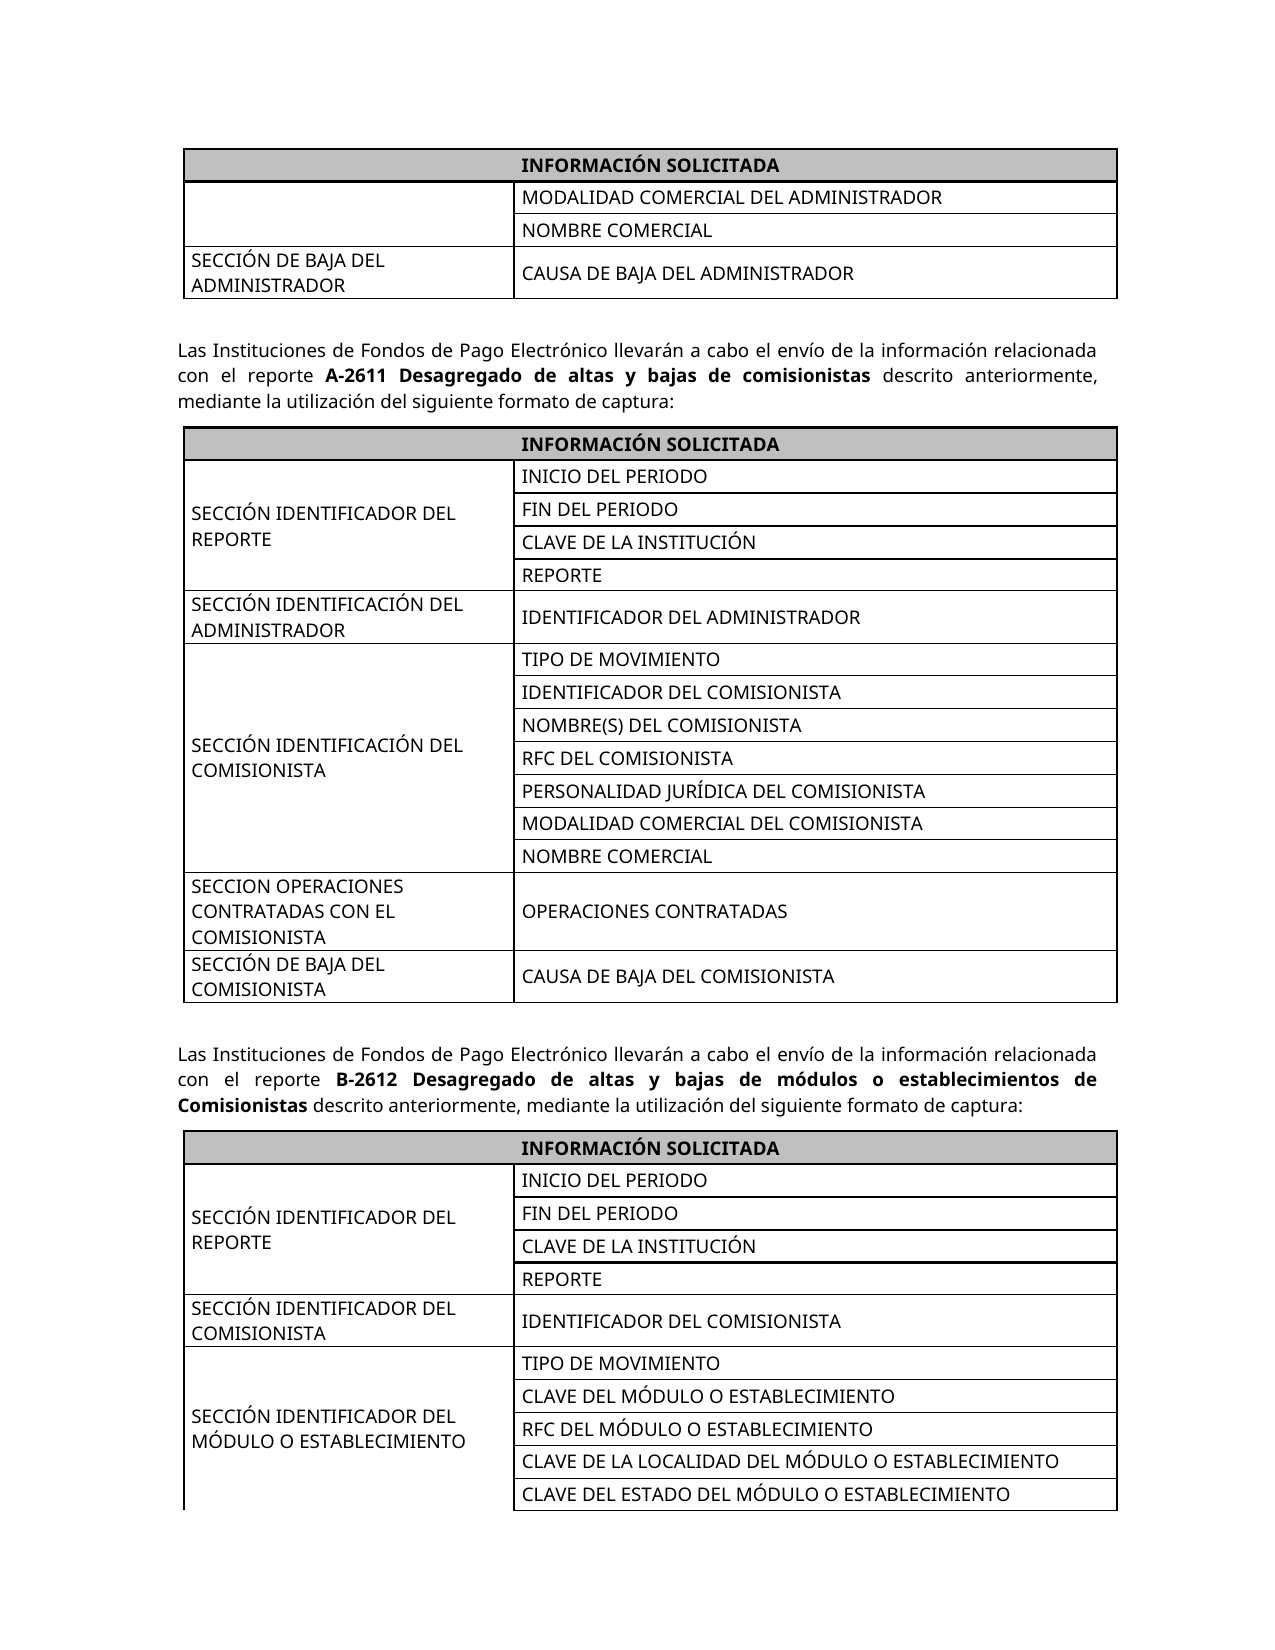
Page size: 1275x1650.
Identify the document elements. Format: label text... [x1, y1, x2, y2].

table_cell SECCIÓN IDENTIFICADOR DEL MÓDULO O ESTABLECIMIENTO [185, 1347, 513, 1510]
table_cell IDENTIFICADOR DEL COMISIONISTA [515, 676, 1116, 708]
table_cell REPORTE [515, 1264, 1116, 1294]
table_cell SECCIÓN IDENTIFICACIÓN DEL ADMINISTRADOR [185, 591, 513, 642]
table_cell CLAVE DE LA LOCALIDAD DEL MÓDULO O ESTABLECIMIENTO [515, 1446, 1116, 1477]
table_cell INICIO DEL PERIODO [515, 461, 1116, 492]
table_cell MODALIDAD COMERCIAL DEL COMISIONISTA [515, 808, 1116, 839]
table_cell IDENTIFICADOR DEL ADMINISTRADOR [515, 591, 1116, 642]
table_cell TIPO DE MOVIMIENTO [515, 1347, 1116, 1379]
table_cell FIN DEL PERIODO [515, 1198, 1116, 1228]
table_cell IDENTIFICADOR DEL COMISIONISTA [515, 1295, 1116, 1346]
table_cell SECCION OPERACIONES CONTRATADAS CON EL COMISIONISTA [185, 873, 513, 950]
table_cell CLAVE DE LA INSTITUCIÓN [515, 1231, 1116, 1261]
table_cell RFC DEL COMISIONISTA [515, 742, 1116, 774]
table_cell SECCIÓN IDENTIFICACIÓN DEL COMISIONISTA [185, 644, 513, 872]
table_cell MODALIDAD COMERCIAL DEL ADMINISTRADOR [515, 183, 1116, 213]
table_cell NOMBRE(S) DEL COMISIONISTA [515, 709, 1116, 741]
table_header INFORMACIÓN SOLICITADA [185, 429, 1116, 459]
table_cell RFC DEL MÓDULO O ESTABLECIMIENTO [515, 1413, 1116, 1445]
table_cell CLAVE DEL MÓDULO O ESTABLECIMIENTO [515, 1380, 1116, 1412]
table_cell NOMBRE COMERCIAL [515, 840, 1116, 872]
table_cell OPERACIONES CONTRATADAS [515, 873, 1116, 950]
table_cell CAUSA DE BAJA DEL COMISIONISTA [515, 951, 1116, 1002]
table_cell INICIO DEL PERIODO [515, 1165, 1116, 1196]
table_cell SECCIÓN IDENTIFICADOR DEL COMISIONISTA [185, 1295, 513, 1346]
table_cell TIPO DE MOVIMIENTO [515, 644, 1116, 675]
text Las Instituciones de Fondos de Pago Electrónico llevarán a cabo el envío de la información relacionada con el reporte A-2611 Desagregado de altas y bajas de comisionistas descrito anteriormente, mediante la utilización del siguiente formato de captura: [177, 337, 1098, 414]
table_header INFORMACIÓN SOLICITADA [185, 1132, 1116, 1163]
table_cell SECCIÓN IDENTIFICADOR DEL REPORTE [185, 461, 513, 590]
table_cell SECCIÓN IDENTIFICADOR DEL REPORTE [185, 1165, 513, 1294]
text Las Instituciones de Fondos de Pago Electrónico llevarán a cabo el envío de la información relacionada con el reporte B-2612 Desagregado de altas y bajas de módulos o establecimientos de Comisionistas descrito anteriormente, mediante la utilización del siguiente formato de captura: [177, 1041, 1098, 1118]
table_cell CLAVE DEL ESTADO DEL MÓDULO O ESTABLECIMIENTO [515, 1479, 1116, 1510]
table_cell FIN DEL PERIODO [515, 494, 1116, 525]
table_cell SECCIÓN DE BAJA DEL COMISIONISTA [185, 951, 513, 1002]
table_cell REPORTE [515, 560, 1116, 590]
table_cell CLAVE DE LA INSTITUCIÓN [515, 527, 1116, 558]
table_cell CAUSA DE BAJA DEL ADMINISTRADOR [515, 247, 1116, 298]
table_header INFORMACIÓN SOLICITADA [185, 150, 1116, 180]
table_cell NOMBRE COMERCIAL [515, 214, 1116, 246]
table_cell PERSONALIDAD JURÍDICA DEL COMISIONISTA [515, 775, 1116, 807]
table_cell SECCIÓN DE BAJA DEL ADMINISTRADOR [185, 247, 513, 298]
